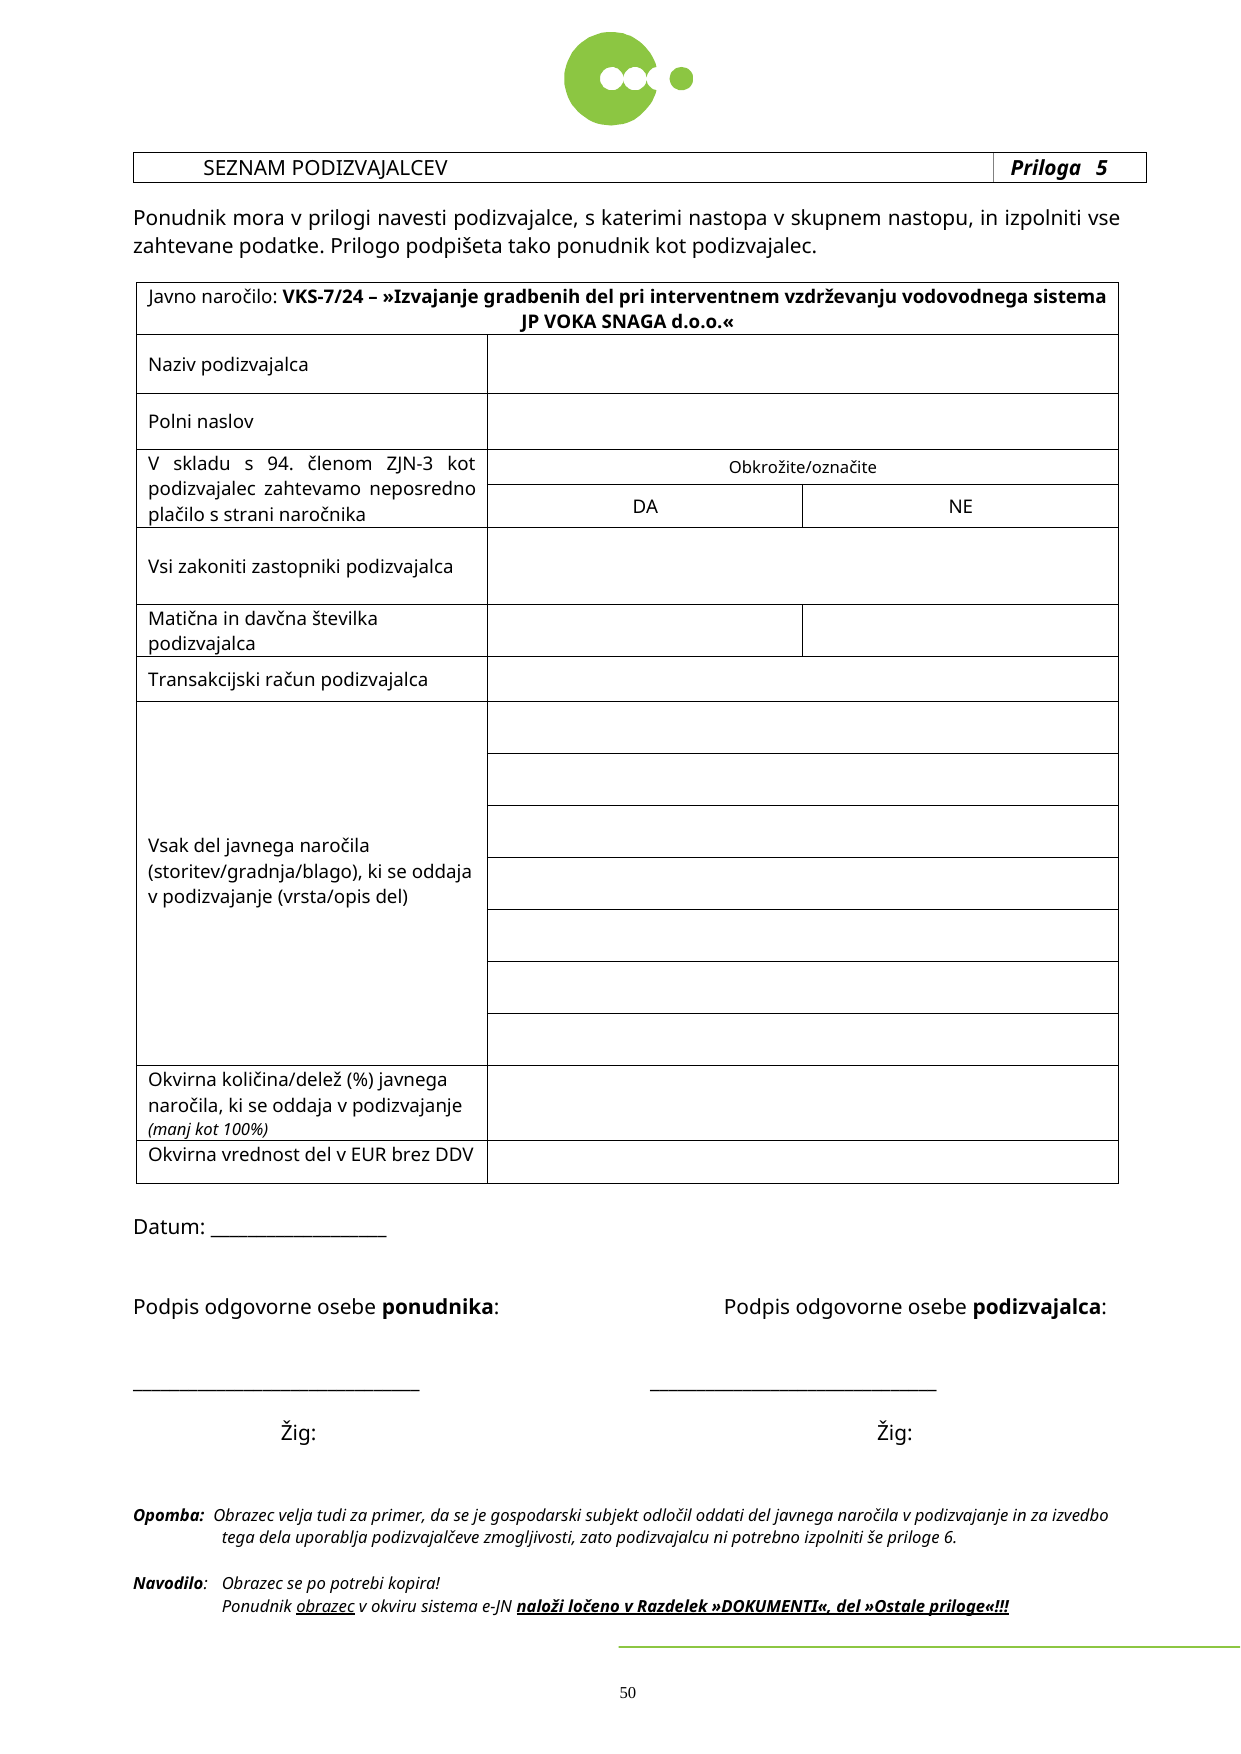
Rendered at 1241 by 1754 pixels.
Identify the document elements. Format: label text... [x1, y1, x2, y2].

text Žig: Žig: [133, 1418, 1122, 1447]
table_cell [803, 605, 1118, 656]
table_cell Obkrožite/označite [488, 450, 1118, 484]
table_cell [488, 394, 1118, 449]
table_cell Okvirna vrednost del v EUR brez DDV [137, 1141, 487, 1183]
text Navodilo: Obrazec se po potrebi kopira! [133, 1572, 1122, 1594]
table_cell [488, 910, 1118, 961]
table_header [134, 153, 196, 182]
text Opomba: Obrazec velja tudi za primer, da se je gospodarski subjekt odločil oddati del javnega naročila v podizvajanje in za izvedbo tega dela uporablja podizvajalčeve zmogljivosti, zato podizvajalcu ni potrebno izpolniti še priloge 6. [133, 1503, 1122, 1549]
text _______________________________ _______________________________ [133, 1366, 1122, 1394]
table_cell [488, 962, 1118, 1013]
table_cell [488, 528, 1118, 604]
table_cell [488, 1014, 1118, 1065]
text Datum: ___________________ [133, 1212, 1122, 1241]
table_cell DA [488, 485, 802, 527]
table_cell Naziv podizvajalca [137, 335, 487, 393]
table_cell Matična in davčna številka podizvajalca [137, 605, 487, 656]
table_cell [488, 335, 1118, 393]
table_cell [488, 754, 1118, 805]
table_cell [488, 1141, 1118, 1183]
table_header SEZNAM PODIZVAJALCEV [196, 153, 993, 182]
text Ponudnik mora v prilogi navesti podizvajalce, s katerimi nastopa v skupnem nastopu, in izpolniti vse zahtevane podatke. Prilogo podpišeta tako ponudnik kot podizvajalec. [133, 203, 1122, 259]
table_header Javno naročilo: VKS-7/24 – »Izvajanje gradbenih del pri interventnem vzdrževanju vodovodnega sistema JP VOKA SNAGA d.o.o.« [137, 283, 1118, 334]
table_cell Vsak del javnega naročila (storitev/gradnja/blago), ki se oddaja v podizvajanje (vrsta/opis del) [137, 702, 487, 1065]
text Ponudnik obrazec v okviru sistema e-JN naloži ločeno v Razdelek »DOKUMENTI«, del »Ostale priloge«!!! [133, 1594, 1122, 1617]
table_cell [488, 702, 1118, 753]
text Podpis odgovorne osebe ponudnika: Podpis odgovorne osebe podizvajalca: [133, 1292, 1122, 1320]
table_cell NE [803, 485, 1118, 527]
table_header Priloga [994, 153, 1088, 182]
table_cell [488, 1066, 1118, 1140]
table_cell [488, 858, 1118, 909]
table_cell Transakcijski račun podizvajalca [137, 657, 487, 701]
table_cell [488, 605, 802, 656]
table_cell Vsi zakoniti zastopniki podizvajalca [137, 528, 487, 604]
table_header 5 [1089, 153, 1146, 182]
table_cell [488, 657, 1118, 701]
table_cell V skladu s 94. členom ZJN-3 kot podizvajalec zahtevamo neposredno plačilo s strani naročnika [137, 450, 487, 527]
table_cell Okvirna količina/delež (%) javnega naročila, ki se oddaja v podizvajanje (manj kot 100%) [137, 1066, 487, 1140]
table_cell Polni naslov [137, 394, 487, 449]
table_cell [488, 806, 1118, 857]
